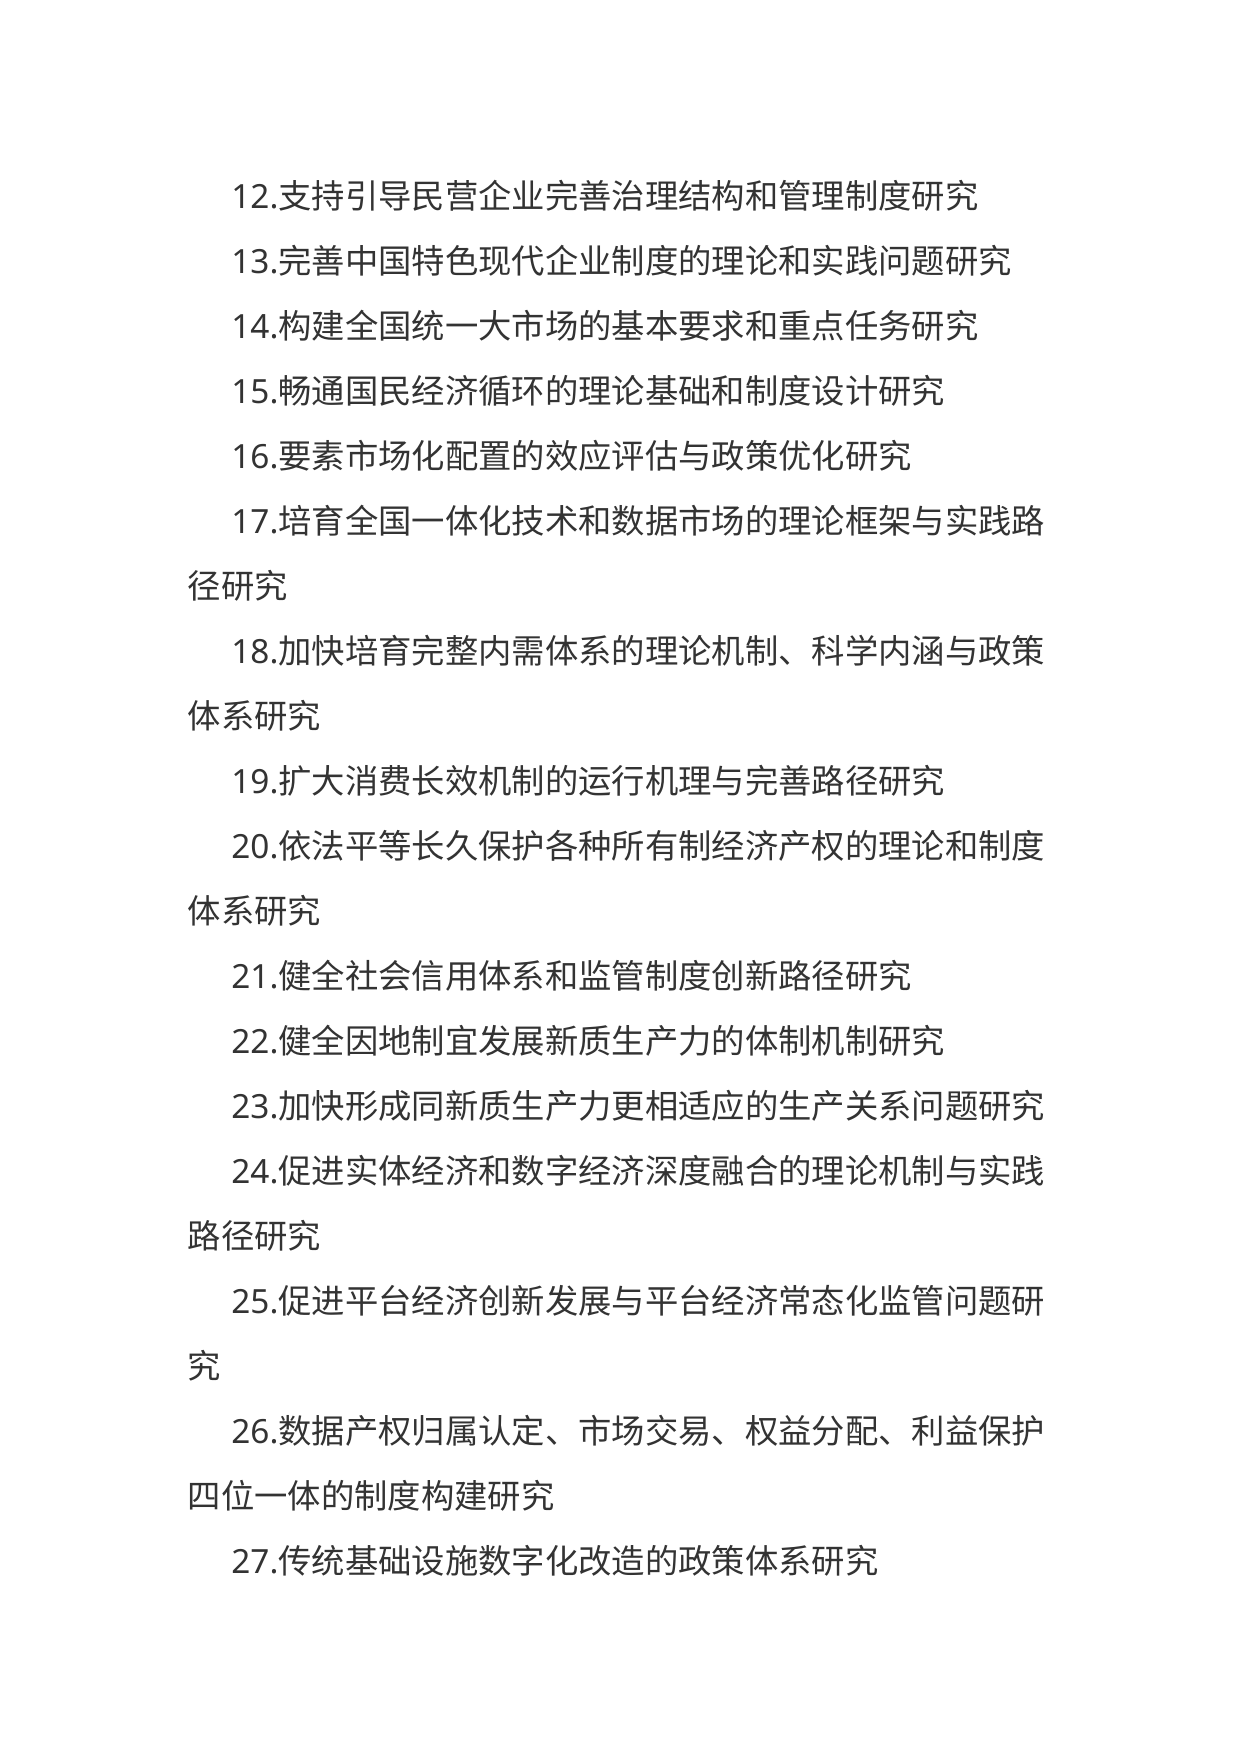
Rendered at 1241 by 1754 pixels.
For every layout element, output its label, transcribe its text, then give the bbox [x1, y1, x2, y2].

text 12.支持引导民营企业完善治理结构和管理制度研究 [187, 162, 1053, 227]
text 17.培育全国一体化技术和数据市场的理论框架与实践路径研究 [187, 487, 1053, 617]
text 18.加快培育完整内需体系的理论机制、科学内涵与政策体系研究 [187, 617, 1053, 747]
text 23.加快形成同新质生产力更相适应的生产关系问题研究 [187, 1072, 1053, 1137]
text 16.要素市场化配置的效应评估与政策优化研究 [187, 422, 1053, 487]
text 27.传统基础设施数字化改造的政策体系研究 [187, 1527, 1053, 1592]
text 15.畅通国民经济循环的理论基础和制度设计研究 [187, 357, 1053, 422]
text 22.健全因地制宜发展新质生产力的体制机制研究 [187, 1007, 1053, 1072]
text 14.构建全国统一大市场的基本要求和重点任务研究 [187, 292, 1053, 357]
text 20.依法平等长久保护各种所有制经济产权的理论和制度体系研究 [187, 812, 1053, 942]
text 19.扩大消费长效机制的运行机理与完善路径研究 [187, 747, 1053, 812]
text 13.完善中国特色现代企业制度的理论和实践问题研究 [187, 227, 1053, 292]
text 26.数据产权归属认定、市场交易、权益分配、利益保护四位一体的制度构建研究 [187, 1397, 1053, 1527]
text 25.促进平台经济创新发展与平台经济常态化监管问题研究 [187, 1267, 1053, 1397]
text 21.健全社会信用体系和监管制度创新路径研究 [187, 942, 1053, 1007]
text 24.促进实体经济和数字经济深度融合的理论机制与实践路径研究 [187, 1137, 1053, 1267]
